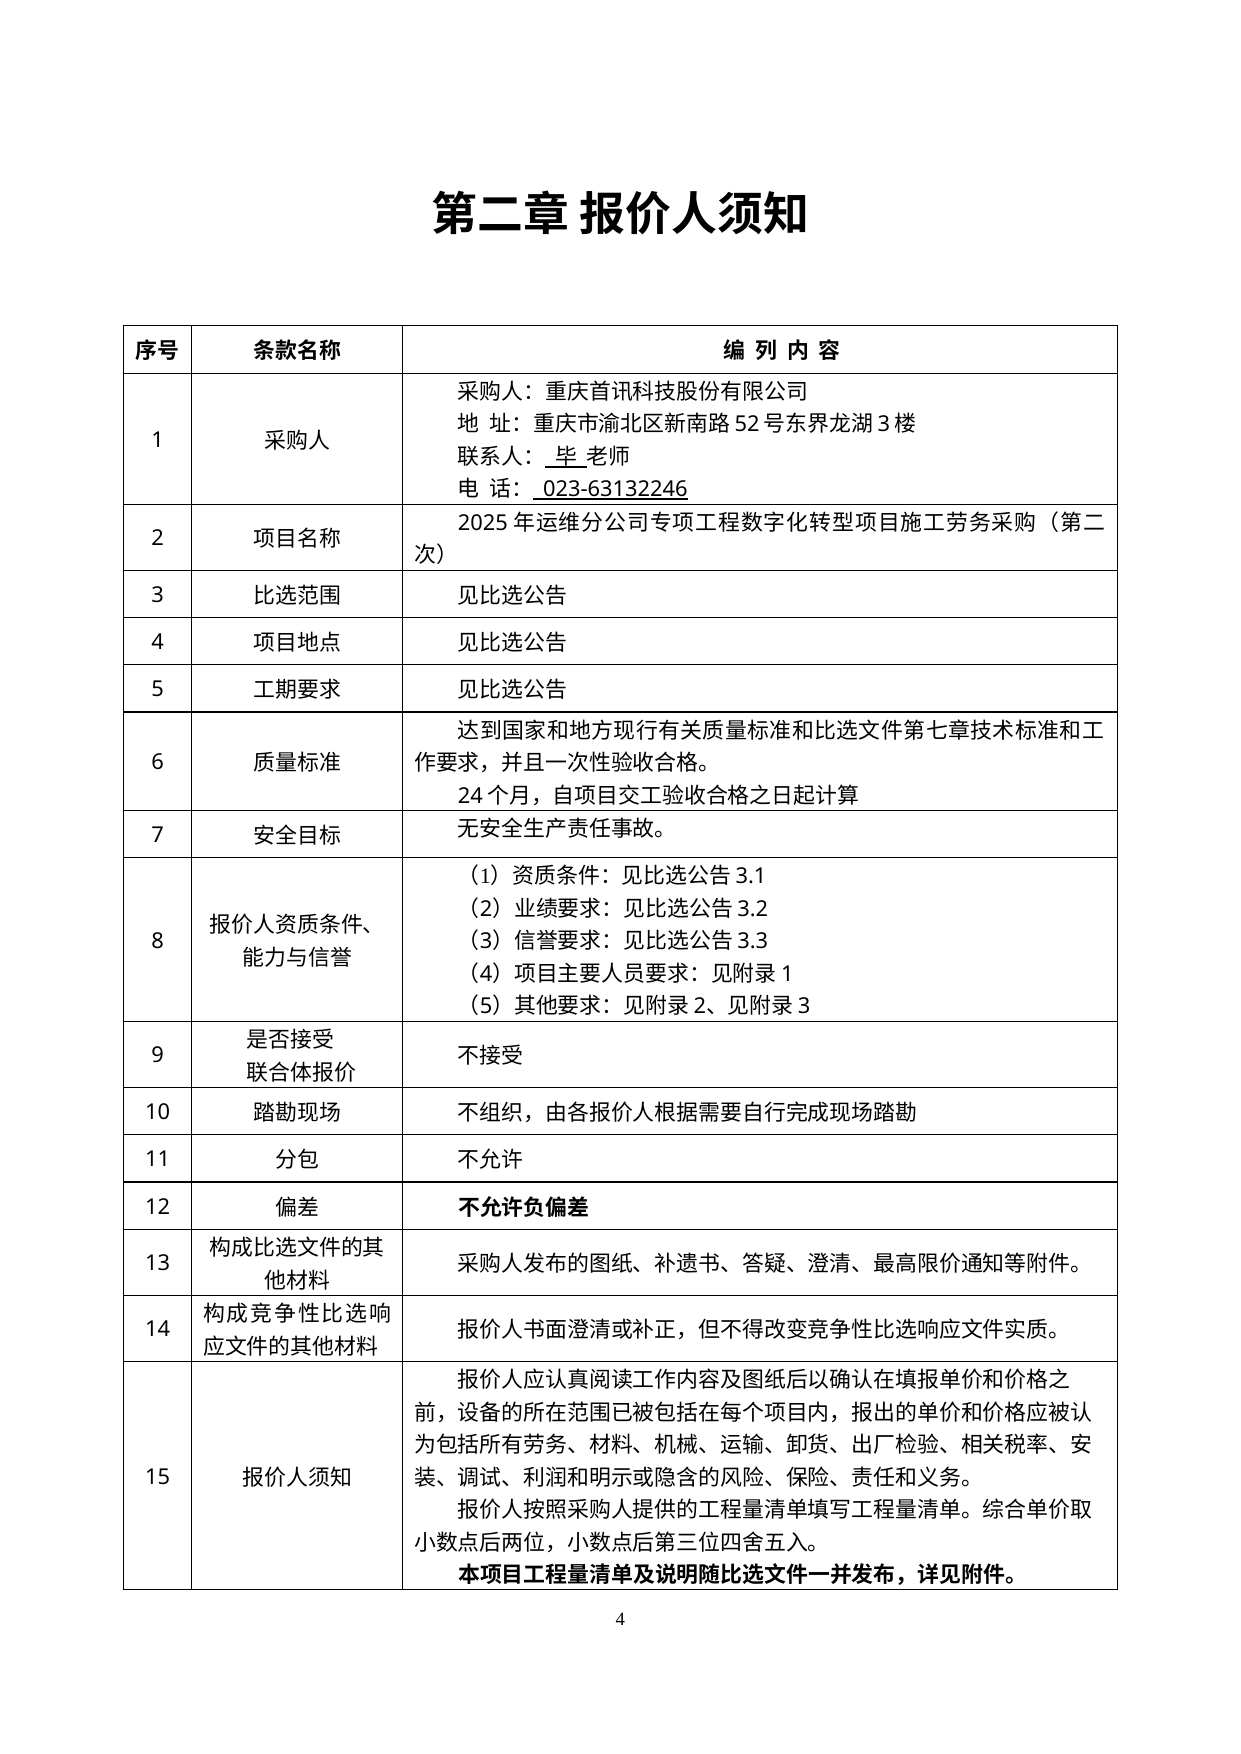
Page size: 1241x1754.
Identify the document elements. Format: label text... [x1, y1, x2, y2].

table_cell 不允许负偏差 [403, 1183, 1117, 1229]
table_cell 偏差 [192, 1183, 402, 1229]
table_cell 工期要求 [192, 665, 402, 711]
table_cell 2025年运维分公司专项工程数字化转型项目施工劳务采购（第二次） [403, 505, 1117, 569]
table_cell 无安全生产责任事故。 [403, 811, 1117, 857]
table_header 序号 [124, 326, 191, 372]
table_cell 不组织，由各报价人根据需要自行完成现场踏勘 [403, 1088, 1117, 1134]
table_cell 分包 [192, 1135, 402, 1181]
table_cell 不允许 [403, 1135, 1117, 1181]
table_cell 项目地点 [192, 618, 402, 664]
table_cell 采购人：重庆首讯科技股份有限公司 地 址：重庆市渝北区新南路52号东界龙湖3楼 联系人： 毕 老师 电 话： 023-63132246 [403, 374, 1117, 503]
table_cell 15 [124, 1362, 191, 1589]
table_cell 1 [124, 374, 191, 503]
table_cell 资质条件：见比选公告3.1 （2）业绩要求：见比选公告3.2 （3）信誉要求：见比选公告3.3 （4）项目主要人员要求：见附录1 （5）其他要求：见附录2、见附录3 [403, 858, 1117, 1021]
table_cell 是否接受 联合体报价 [192, 1022, 402, 1087]
table_cell 质量标准 [192, 713, 402, 810]
table_cell 3 [124, 571, 191, 617]
table_cell 6 [124, 713, 191, 810]
table_cell 报价人应认真阅读工作内容及图纸后以确认在填报单价和价格之前，设备的所在范围已被包括在每个项目内，报出的单价和价格应被认为包括所有劳务、材料、机械、运输、卸货、出厂检验、相关税率、安装、调试、利润和明示或隐含的风险、保险、责任和义务。 报价人按照采购人提供的工程量清单填写工程量清单。综合单价取小数点后两位，小数点后第三位四舍五入。 本项目工程量清单及说明随比选文件一并发布，详见附件。 [403, 1362, 1117, 1589]
table_cell 报价人资质条件、能力与信誉 [192, 858, 402, 1021]
table_cell 报价人须知 [192, 1362, 402, 1589]
table_cell 采购人发布的图纸、补遗书、答疑、澄清、最高限价通知等附件。 [403, 1230, 1117, 1295]
table_cell 见比选公告 [403, 665, 1117, 711]
table_header 编 列 内 容 [403, 326, 1117, 372]
table_cell 8 [124, 858, 191, 1021]
table_cell 见比选公告 [403, 571, 1117, 617]
table_cell 2 [124, 505, 191, 569]
table_cell 10 [124, 1088, 191, 1134]
table_cell 比选范围 [192, 571, 402, 617]
table_cell 14 [124, 1296, 191, 1361]
table_cell 4 [124, 618, 191, 664]
table_cell 采购人 [192, 374, 402, 503]
table_cell 13 [124, 1230, 191, 1295]
table_cell 达到国家和地方现行有关质量标准和比选文件第七章技术标准和工作要求，并且一次性验收合格。 24个月，自项目交工验收合格之日起计算 [403, 713, 1117, 810]
table_cell 11 [124, 1135, 191, 1181]
table_cell 项目名称 [192, 505, 402, 569]
table_cell 7 [124, 811, 191, 857]
table_cell 踏勘现场 [192, 1088, 402, 1134]
table_cell 不接受 [403, 1022, 1117, 1087]
table_cell 12 [124, 1183, 191, 1229]
table_cell 5 [124, 665, 191, 711]
table_cell 构成竞争性比选响应文件的其他材料 [192, 1296, 402, 1361]
subtitle 第二章 报价人须知 [118, 162, 1122, 259]
table_cell 9 [124, 1022, 191, 1087]
table_cell 安全目标 [192, 811, 402, 857]
table_header 条款名称 [192, 326, 402, 372]
table_cell 构成比选文件的其他材料 [192, 1230, 402, 1295]
table_cell 见比选公告 [403, 618, 1117, 664]
table_cell 报价人书面澄清或补正，但不得改变竞争性比选响应文件实质。 [403, 1296, 1117, 1361]
